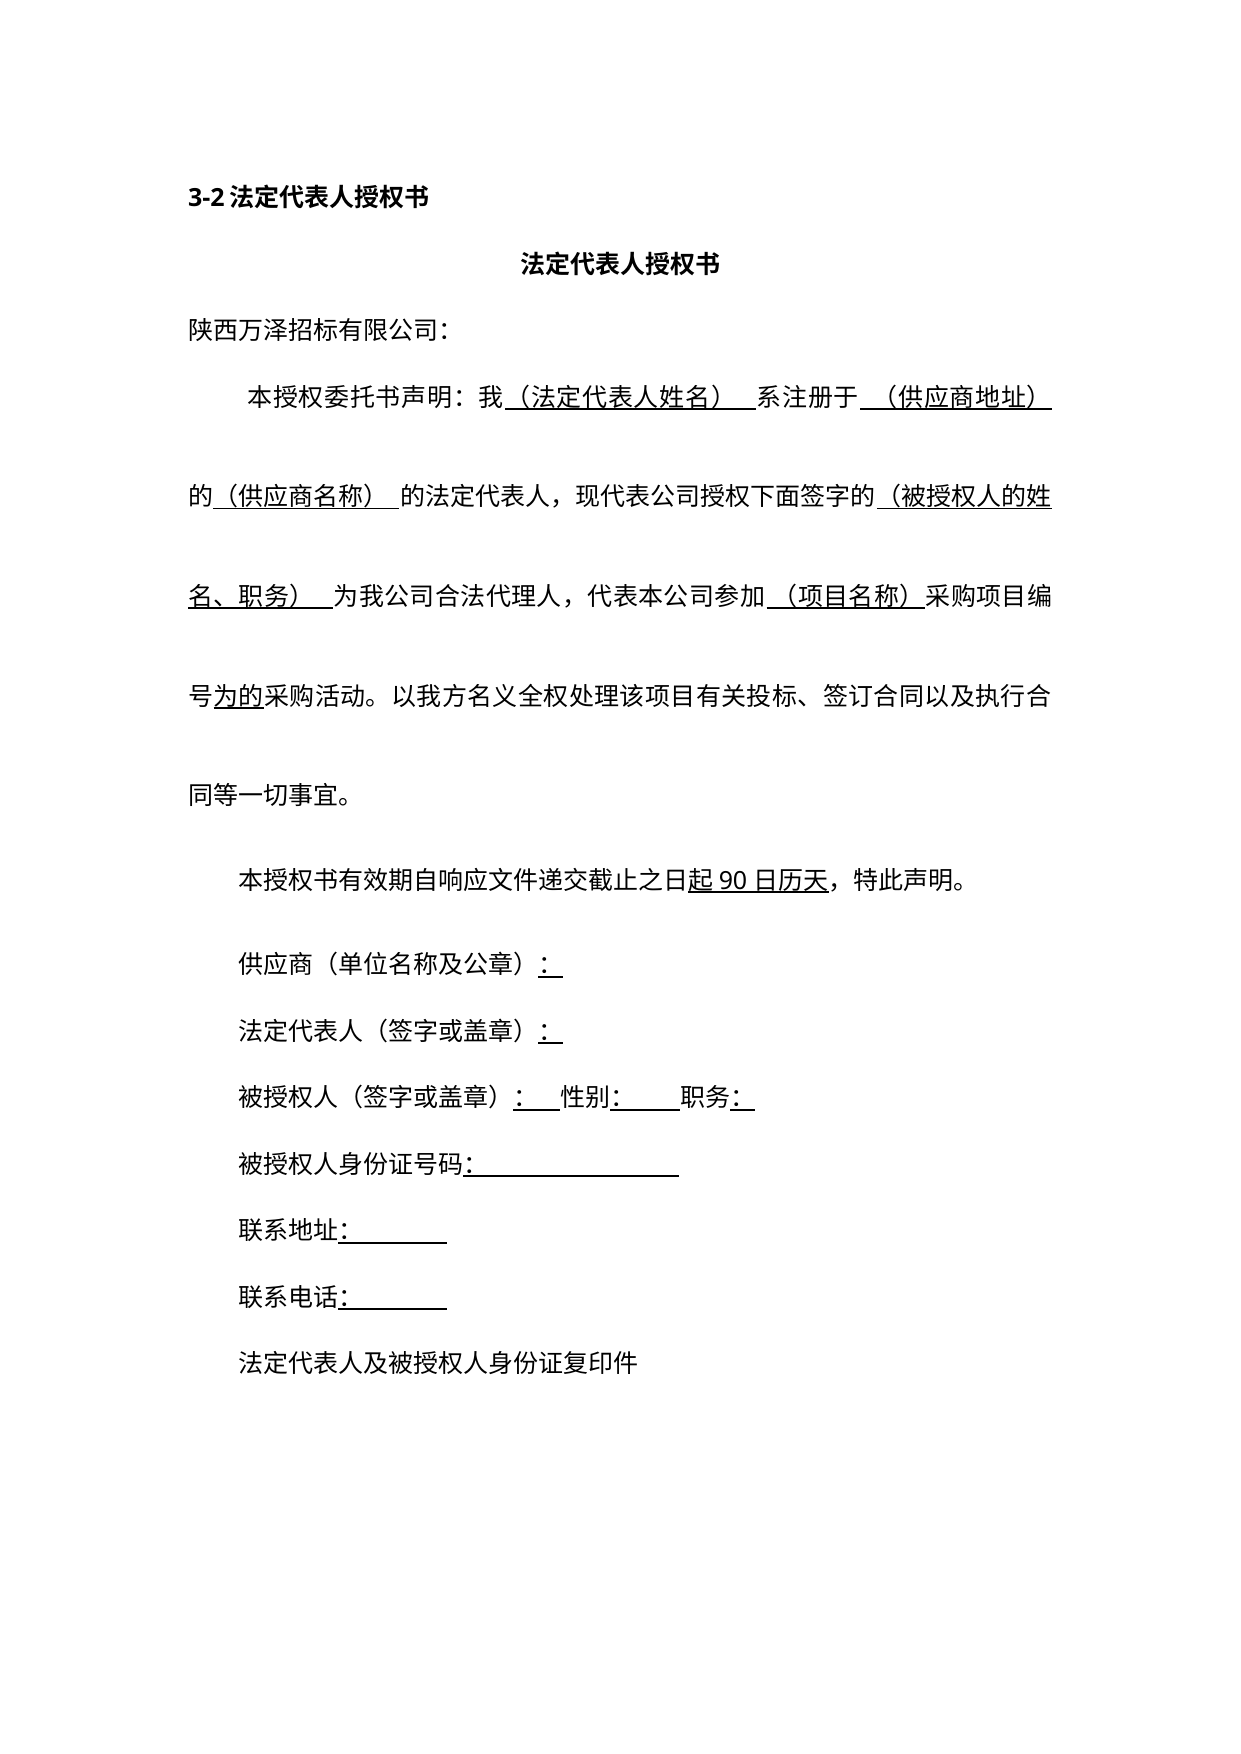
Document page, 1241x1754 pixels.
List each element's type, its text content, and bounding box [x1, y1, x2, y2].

text 陕西万泽招标有限公司： [188, 295, 1052, 362]
text 联系地址： [188, 1196, 1052, 1262]
text 法定代表人（签字或盖章）： [188, 996, 1052, 1063]
text 被授权人身份证号码： [188, 1129, 1052, 1196]
text 本授权委托书声明：我（法定代表人姓名） 系注册于 （供应商地址） 的（供应商名称） 的法定代表人，现代表公司授权下面签字的（被授权人的姓名、职务） 为我公司合法代理人，代表本公司参加 （项目名称）采购项目编号为的采购活动。以我方名义全权处理该项目有关投标、签订合同以及执行合同等一切事宜。 [188, 362, 1052, 827]
text 法定代表人授权书 [188, 229, 1052, 295]
text 3-2法定代表人授权书 [188, 162, 1052, 229]
text 法定代表人及被授权人身份证复印件 [188, 1328, 1052, 1395]
text 本授权书有效期自响应文件递交截止之日起 90 日历天，特此声明。 [188, 845, 1052, 912]
text 被授权人（签字或盖章）： 性别： 职务： [188, 1063, 1052, 1129]
text 联系电话： [188, 1262, 1052, 1328]
text 供应商（单位名称及公章）： [188, 930, 1052, 996]
